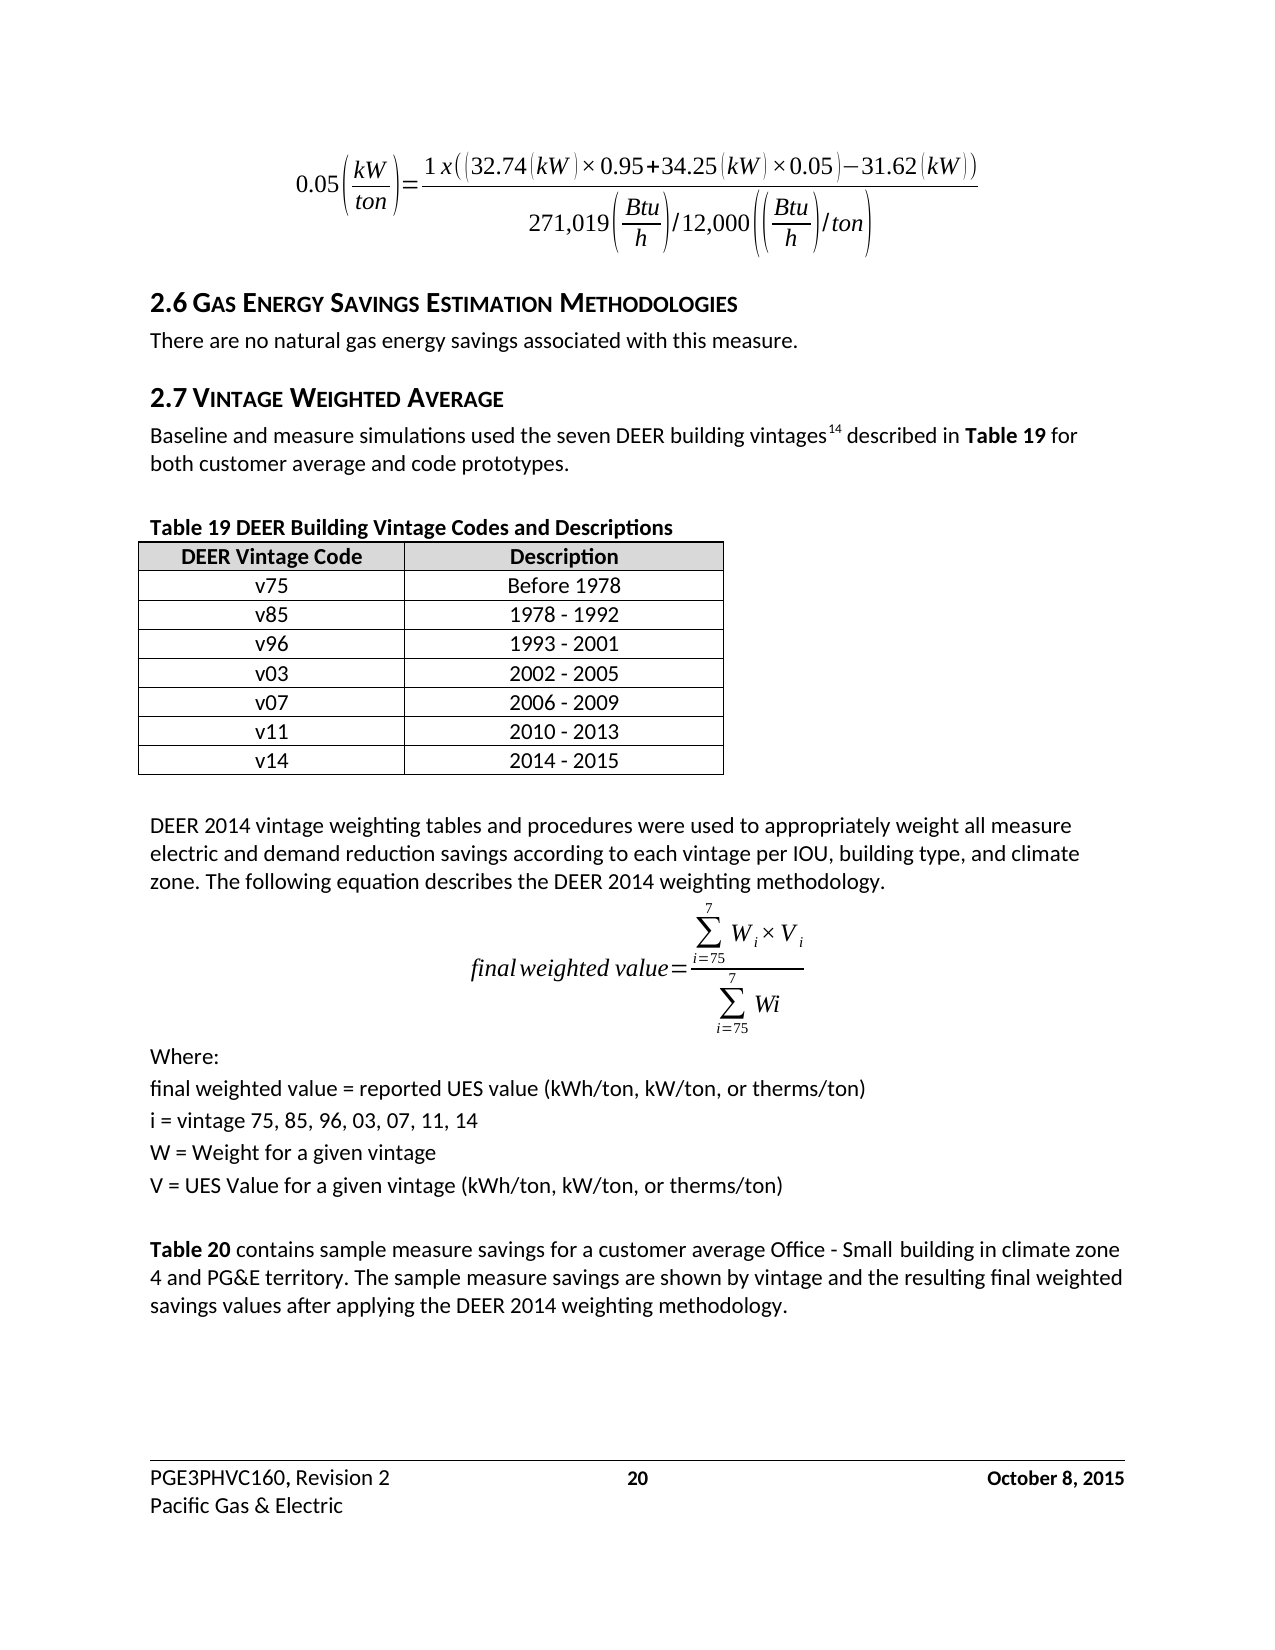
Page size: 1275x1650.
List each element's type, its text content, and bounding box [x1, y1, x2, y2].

text V = UES Value for a given vintage (kWh/ton, kW/ton, or therms/ton) [150, 1171, 1125, 1199]
table_cell v11 [139, 717, 404, 745]
table_cell Before 1978 [405, 571, 723, 599]
text Where: [150, 1042, 1125, 1070]
text i = vintage 75, 85, 96, 03, 07, 11, 14 [150, 1106, 1125, 1134]
table_header DEER Vintage Code [139, 543, 404, 570]
table_cell 2006 - 2009 [405, 688, 723, 716]
table_cell v85 [139, 601, 404, 628]
table_cell 2010 - 2013 [405, 717, 723, 745]
table_cell 2014 - 2015 [405, 746, 723, 774]
table_cell 1978 - 1992 [405, 601, 723, 628]
table_cell v14 [139, 746, 404, 774]
text DEER 2014 vintage weighting tables and procedures were used to appropriately weight all measure electric and demand reduction savings according to each vintage per IOU, building type, and climate zone. The following equation describes the DEER 2014 weighting methodology. [150, 811, 1125, 895]
text There are no natural gas energy savings associated with this measure. [150, 326, 1125, 354]
subtitle Gas Energy Savings Estimation Methodologies [150, 284, 1125, 320]
text W = Weight for a given vintage [150, 1138, 1125, 1167]
text Table 20 contains sample measure savings for a customer average Office - Small building in climate zone 4 and PG&E territory. The sample measure savings are shown by vintage and the resulting final weighted savings values after applying the DEER 2014 weighting methodology. [150, 1235, 1125, 1319]
table_cell 1993 - 2001 [405, 630, 723, 658]
text Baseline and measure simulations used the seven DEER building vintages described in Table 19 for both customer average and code prototypes. [150, 421, 1125, 477]
table_header Description [405, 543, 723, 570]
subtitle Vintage Weighted Average [150, 379, 1125, 415]
text Table 19 DEER Building Vintage Codes and Descriptions [150, 513, 1125, 541]
text final weighted value = reported UES value (kWh/ton, kW/ton, or therms/ton) [150, 1074, 1125, 1102]
table_cell v75 [139, 571, 404, 599]
table_cell v03 [139, 659, 404, 687]
table_cell v07 [139, 688, 404, 716]
table_cell v96 [139, 630, 404, 658]
table_cell 2002 - 2005 [405, 659, 723, 687]
